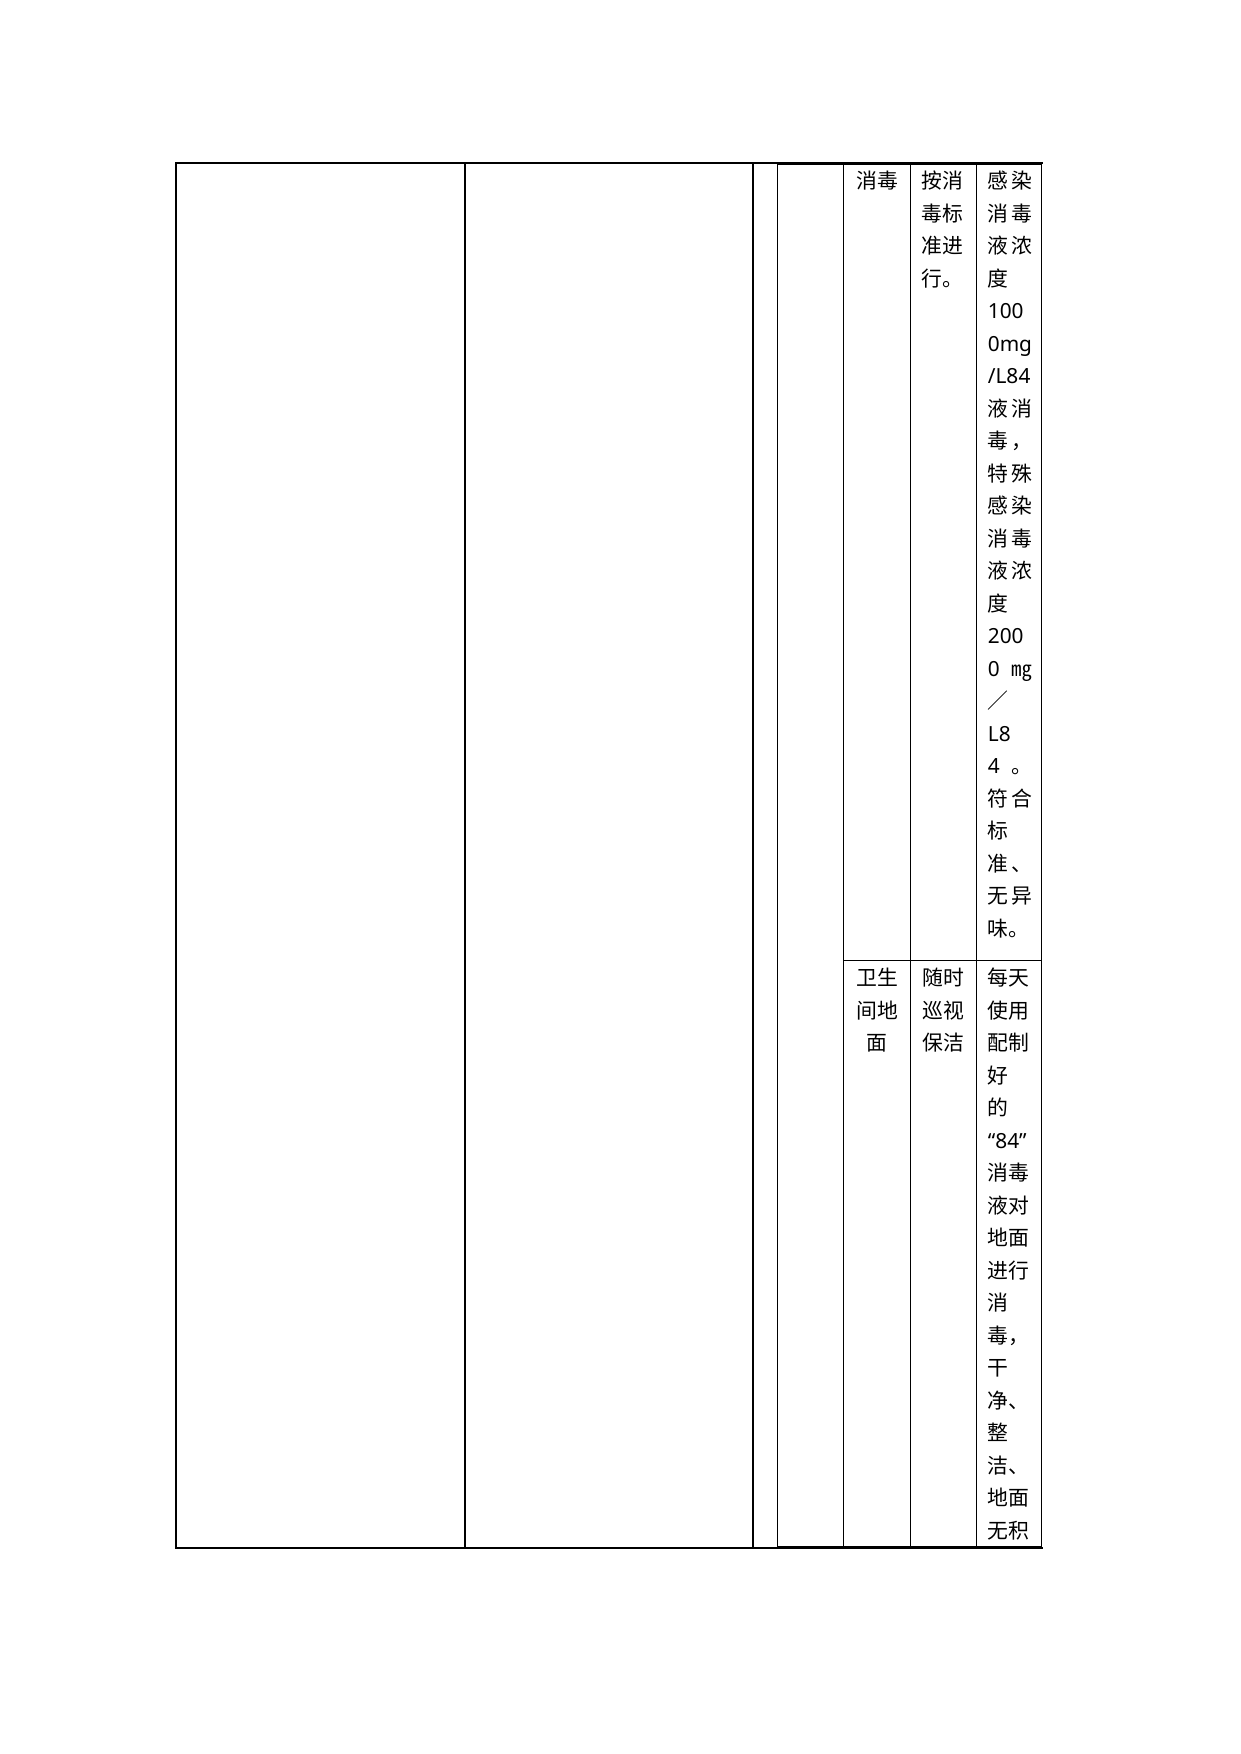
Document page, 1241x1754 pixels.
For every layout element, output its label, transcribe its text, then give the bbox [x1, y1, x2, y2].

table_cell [911, 165, 976, 960]
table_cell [844, 165, 910, 960]
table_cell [778, 165, 843, 1546]
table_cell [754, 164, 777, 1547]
table_cell 1 [177, 164, 464, 1547]
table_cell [977, 165, 1041, 960]
table_cell [466, 164, 752, 1547]
